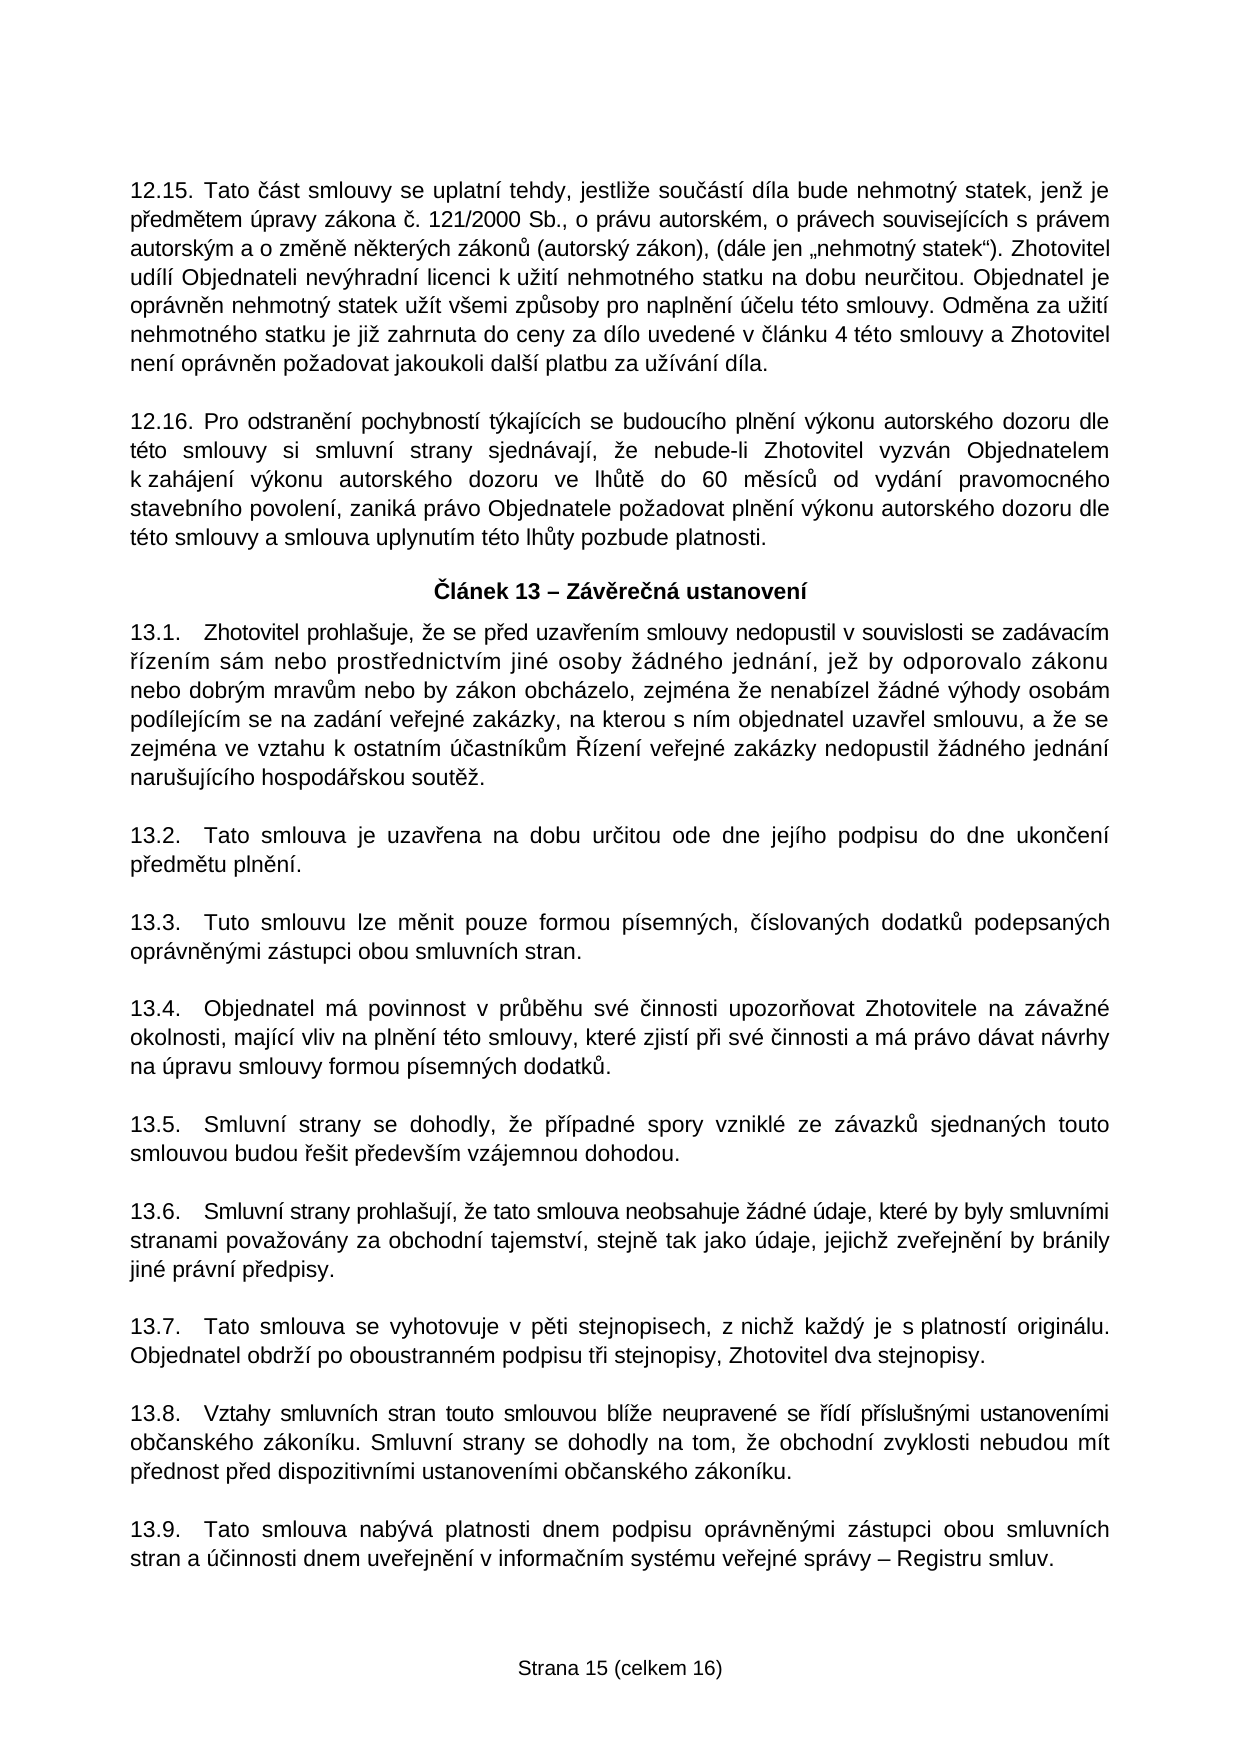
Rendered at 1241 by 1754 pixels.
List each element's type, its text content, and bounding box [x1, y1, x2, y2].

text Článek 13 – Závěrečná ustanovení [130, 578, 1110, 604]
list Vztahy smluvních stran touto smlouvou blíže neupravené se řídí příslušnými ustanoveními občanského zákoníku. Smluvní strany se dohodly na tom, že obchodní zvyklosti nebudou mít přednost před dispozitivními ustanoveními občanského zákoníku. [130, 1400, 1110, 1484]
list Smluvní strany se dohodly, že případné spory vzniklé ze závazků sjednaných touto smlouvou budou řešit především vzájemnou dohodou. [130, 1111, 1110, 1166]
list Objednatel má povinnost v průběhu své činnosti upozorňovat Zhotovitele na závažné okolnosti, mající vliv na plnění této smlouvy, které zjistí při své činnosti a má právo dávat návrhy na úpravu smlouvy formou písemných dodatků. [130, 995, 1110, 1080]
list Tato smlouva nabývá platnosti dnem podpisu oprávněnými zástupci obou smluvních stran a účinnosti dnem uveřejnění v informačním systému veřejné správy – Registru smluv. [130, 1516, 1110, 1571]
list Tato smlouva se vyhotovuje v pěti stejnopisech, z nichž každý je s platností originálu. Objednatel obdrží po oboustranném podpisu tři stejnopisy, Zhotovitel dva stejnopisy. [130, 1313, 1110, 1369]
list Tato smlouva je uzavřena na dobu určitou ode dne jejího podpisu do dne ukončení předmětu plnění. [130, 822, 1110, 877]
list Tuto smlouvu lze měnit pouze formou písemných, číslovaných dodatků podepsaných oprávněnými zástupci obou smluvních stran. [130, 909, 1110, 964]
list Smluvní strany prohlašují, že tato smlouva neobsahuje žádné údaje, které by byly smluvními stranami považovány za obchodní tajemství, stejně tak jako údaje, jejichž zveřejnění by bránily jiné právní předpisy. [130, 1198, 1110, 1282]
list Zhotovitel prohlašuje, že se před uzavřením smlouvy nedopustil v souvislosti se zadávacím řízením sám nebo prostřednictvím jiné osoby žádného jednání, jež by odporovalo zákonu nebo dobrým mravům nebo by zákon obcházelo, zejména že nenabízel žádné výhody osobám podílejícím se na zadání veřejné zakázky, na kterou s ním objednatel uzavřel smlouvu, a že se zejména ve vztahu k ostatním účastníkům Řízení veřejné zakázky nedopustil žádného jednání narušujícího hospodářskou soutěž. [130, 619, 1110, 791]
list Tato část smlouvy se uplatní tehdy, jestliže součástí díla bude nehmotný statek, jenž je předmětem úpravy zákona č. 121/2000 Sb., o právu autorském, o právech souvisejících s právem autorským a o změně některých zákonů (autorský zákon), (dále jen „nehmotný statek“). Zhotovitel udílí Objednateli nevýhradní licenci k užití nehmotného statku na dobu neurčitou. Objednatel je oprávněn nehmotný statek užít všemi způsoby pro naplnění účelu této smlouvy. Odměna za užití nehmotného statku je již zahrnuta do ceny za dílo uvedené v článku 4 této smlouvy a Zhotovitel není oprávněn požadovat jakoukoli další platbu za užívání díla. [130, 177, 1110, 377]
list Pro odstranění pochybností týkajících se budoucího plnění výkonu autorského dozoru dle této smlouvy si smluvní strany sjednávají, že nebude-li Zhotovitel vyzván Objednatelem k zahájení výkonu autorského dozoru ve lhůtě do 60 měsíců od vydání pravomocného stavebního povolení, zaniká právo Objednatele požadovat plnění výkonu autorského dozoru dle této smlouvy a smlouva uplynutím této lhůty pozbude platnosti. [130, 408, 1110, 550]
